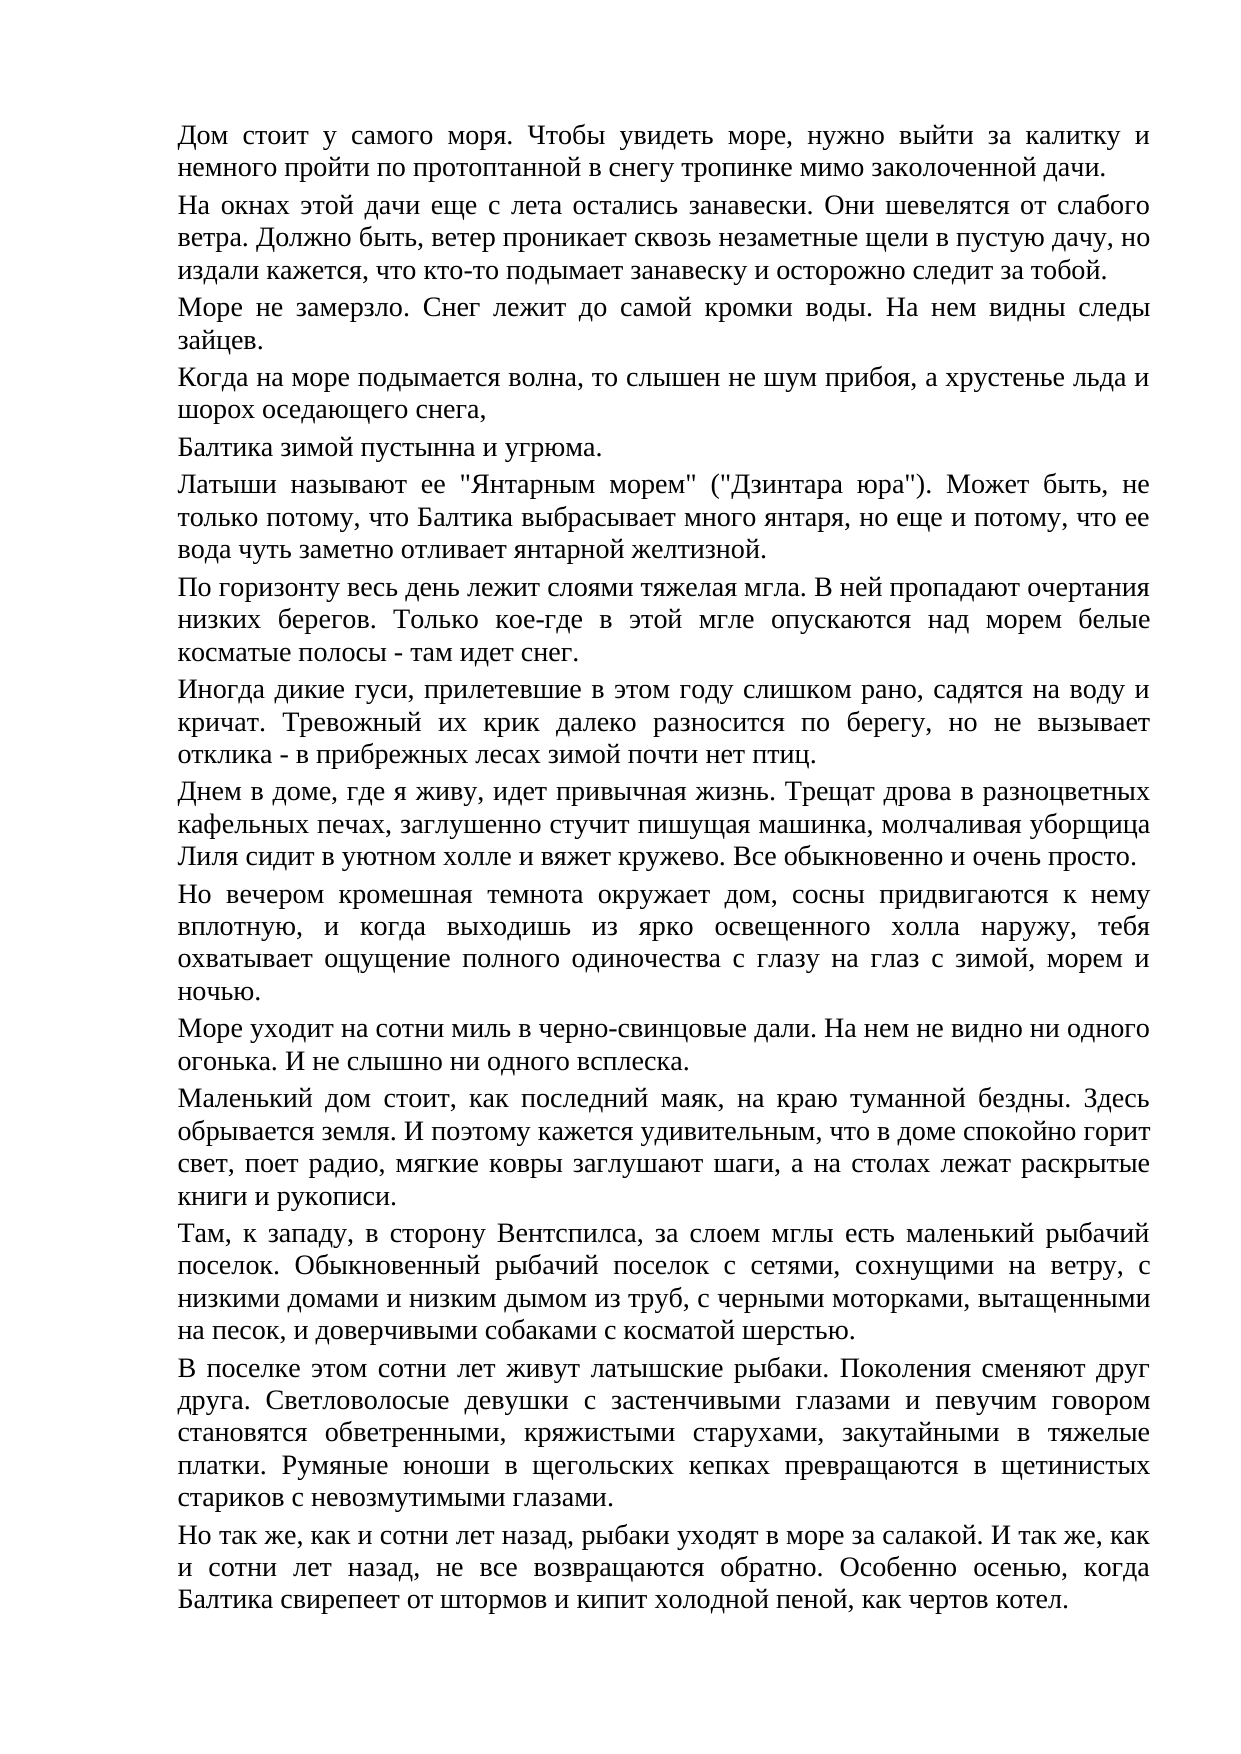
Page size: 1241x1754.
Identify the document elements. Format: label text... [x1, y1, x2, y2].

text Море уходит на сотни миль в черно-свинцовые дали. На нем не видно ни одного огонька. И не слышно ни одного всплеска. [177, 1011, 1152, 1076]
text Днем в доме, где я живу, идет привычная жизнь. Трещат дрова в разноцветных кафельных печах, заглушенно стучит пишущая машинка, молчаливая уборщица Лиля сидит в уютном холле и вяжет кружево. Все обыкновенно и очень просто. [177, 774, 1152, 872]
text Дом стоит у самого моря. Чтобы увидеть море, нужно выйти за калитку и немного пройти по протоптанной в снегу тропинке мимо заколоченной дачи. [177, 118, 1152, 183]
text Там, к западу, в сторону Вентспилса, за слоем мглы есть маленький рыбачий поселок. Обыкновенный рыбачий поселок с сетями, сохнущими на ветру, с низкими домами и низким дымом из труб, с черными моторками, вытащенными на песок, и доверчивыми собаками с косматой шерстью. [177, 1216, 1152, 1346]
text В поселке этом сотни лет живут латышские рыбаки. Поколения сменяют друг друга. Светловолосые девушки с застенчивыми глазами и певучим говором становятся обветренными, кряжистыми старухами, закутайными в тяжелые платки. Румяные юноши в щегольских кепках превращаются в щетинистых стариков с невозмутимыми глазами. [177, 1351, 1152, 1513]
text Но так же, как и сотни лет назад, рыбаки уходят в море за салакой. И так же, как и сотни лет назад, не все возвращаются обратно. Особенно осенью, когда Балтика свирепеет от штормов и кипит холодной пеной, как чертов котел. [177, 1518, 1152, 1615]
text Когда на море подымается волна, то слышен не шум прибоя, а хрустенье льда и шорох оседающего снега, [177, 360, 1152, 425]
text Маленький дом стоит, как последний маяк, на краю туманной бездны. Здесь обрывается земля. И поэтому кажется удивительным, что в доме спокойно горит свет, поет радио, мягкие ковры заглушают шаги, а на столах лежат раскрытые книги и рукописи. [177, 1081, 1152, 1211]
text Но вечером кромешная темнота окружает дом, сосны придвигаются к нему вплотную, и когда выходишь из ярко освещенного холла наружу, тебя охватывает ощущение полного одиночества с глазу на глаз с зимой, морем и ночью. [177, 877, 1152, 1006]
text Балтика зимой пустынна и угрюма. [177, 430, 1152, 462]
text Латыши называют ее "Янтарным морем" ("Дзинтара юра"). Может быть, не только потому, что Балтика выбрасывает много янтаря, но еще и потому, что ее вода чуть заметно отливает янтарной желтизной. [177, 468, 1152, 565]
text По горизонту весь день лежит слоями тяжелая мгла. В ней пропадают очертания низких берегов. Только кое-где в этой мгле опускаются над морем белые косматые полосы - там идет снег. [177, 570, 1152, 667]
text Иногда дикие гуси, прилетевшие в этом году слишком рано, садятся на воду и кричат. Тревожный их крик далеко разносится по берегу, но не вызывает отклика - в прибрежных лесах зимой почти нет птиц. [177, 672, 1152, 769]
text На окнах этой дачи еще с лета остались занавески. Они шевелятся от слабого ветра. Должно быть, ветер проникает сквозь незаметные щели в пустую дачу, но издали кажется, что кто-то подымает занавеску и осторожно следит за тобой. [177, 188, 1152, 285]
text Море не замерзло. Снег лежит до самой кромки воды. На нем видны следы зайцев. [177, 290, 1152, 355]
